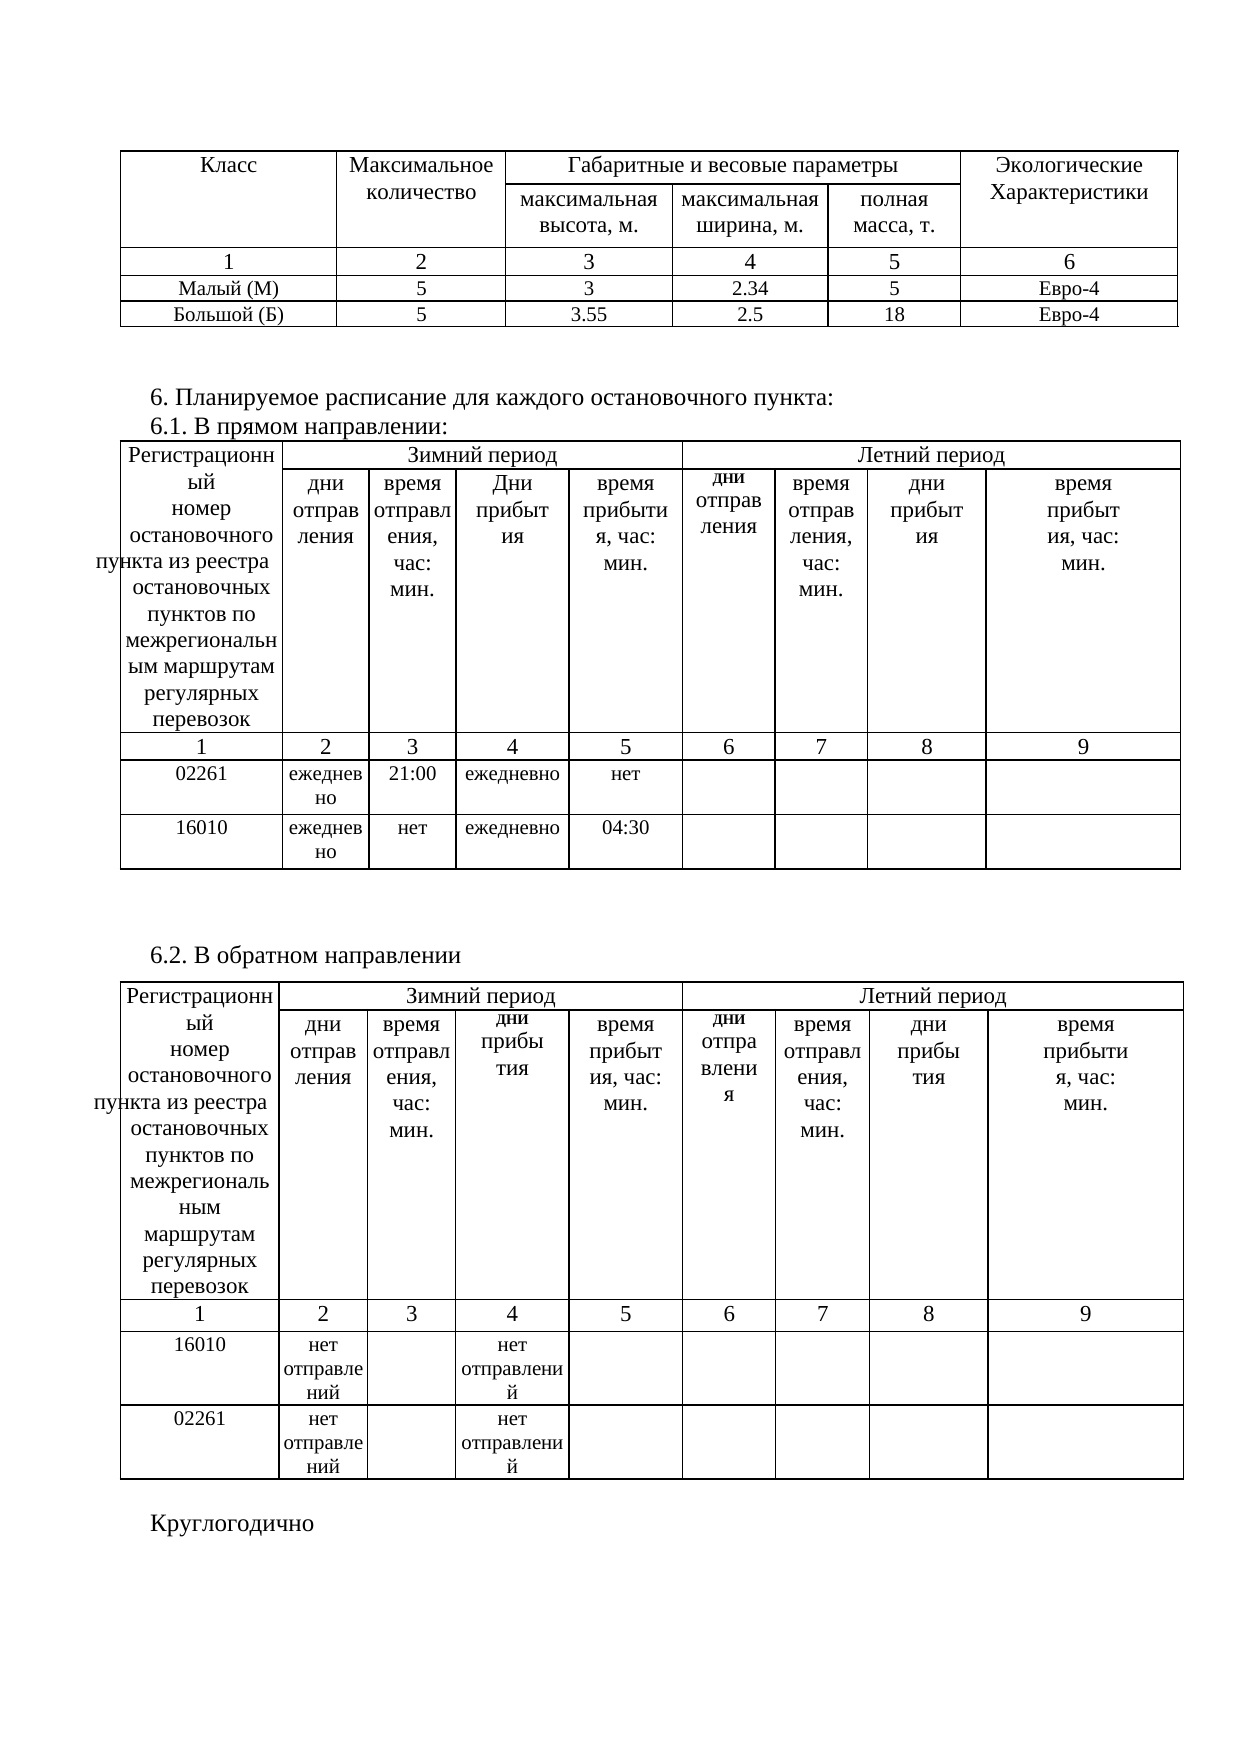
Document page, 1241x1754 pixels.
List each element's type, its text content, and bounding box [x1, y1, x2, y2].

table_cell нет отправлений [456, 1332, 568, 1404]
table_cell 8 [868, 733, 985, 759]
table_cell полная масса, т. [829, 185, 960, 247]
table_cell [368, 1406, 455, 1478]
table_cell 21:00 [370, 761, 455, 814]
table_cell дни отправ ления [283, 470, 368, 731]
table_cell [570, 1406, 682, 1478]
table_cell ДНИ отправ ления [683, 470, 774, 731]
table_cell нет отправлений [456, 1406, 568, 1478]
table_cell 8 [870, 1300, 987, 1331]
table_header Регистрационный номер остановочного пункта из реестра остановочных пунктов по межрегиональным маршрутам регулярных перевозок [121, 983, 278, 1299]
table_header Максимальное количество [337, 152, 505, 247]
table_cell Большой (Б) [121, 302, 336, 326]
table_cell [987, 761, 1180, 814]
table_cell Евро-4 [961, 302, 1177, 326]
text 6.2. В обратном направлении [150, 940, 1090, 968]
table_cell нет [370, 815, 455, 868]
table_cell 6 [961, 248, 1177, 274]
table_header Класс [121, 152, 336, 247]
table_cell 2.34 [673, 276, 827, 300]
table_cell 02261 [121, 1406, 278, 1478]
table_cell максимальная ширина, м. [673, 185, 827, 247]
table_cell 4 [673, 248, 827, 274]
table_cell 9 [989, 1300, 1183, 1331]
table_header Зимний период [283, 442, 682, 468]
table_cell 7 [776, 1300, 869, 1331]
table_cell [776, 1332, 869, 1404]
table_cell 3 [368, 1300, 455, 1331]
table_header Летний период [683, 983, 1183, 1009]
table_cell 3 [506, 248, 672, 274]
table_cell Дни прибыт ия [457, 470, 568, 731]
table_cell время прибыти я, час: мин. [570, 470, 682, 731]
table_cell 1 [121, 248, 336, 274]
table_cell Малый (М) [121, 276, 336, 300]
table_cell [870, 1406, 987, 1478]
table_cell 2 [283, 733, 368, 759]
table_cell 02261 [121, 761, 282, 814]
table_cell [870, 1332, 987, 1404]
table_cell [368, 1332, 455, 1404]
table_cell 7 [776, 733, 867, 759]
table_cell 5 [337, 302, 505, 326]
table_cell 5 [829, 276, 960, 300]
text 6.1. В прямом направлении: [150, 411, 1090, 440]
table_cell дни отправ ления [280, 1011, 367, 1299]
table_cell нет отправлений [280, 1332, 367, 1404]
table_header Зимний период [280, 983, 682, 1009]
table_cell время прибыт ия, час: мин. [987, 470, 1180, 731]
table_cell время прибыти я, час: мин. [989, 1011, 1183, 1299]
table_cell дни прибыт ия [868, 470, 985, 731]
table_cell 2 [280, 1300, 367, 1331]
table_cell 5 [337, 276, 505, 300]
table_cell [683, 1332, 775, 1404]
table_cell 9 [987, 733, 1180, 759]
table_cell 3.55 [506, 302, 672, 326]
table_cell дни прибы тия [870, 1011, 987, 1299]
table_header Летний период [683, 442, 1180, 468]
table_cell [776, 815, 867, 868]
table_cell [868, 815, 985, 868]
table_cell максимальная высота, м. [506, 185, 672, 247]
table_cell 2.5 [673, 302, 827, 326]
table_cell ежедневно [283, 761, 368, 814]
table_cell 4 [456, 1300, 568, 1331]
table_cell ежедневно [457, 815, 568, 868]
table_cell [776, 761, 867, 814]
table_cell 16010 [121, 1332, 278, 1404]
table_cell 6 [683, 1300, 775, 1331]
table_cell нет отправлений [280, 1406, 367, 1478]
table_cell 5 [570, 733, 682, 759]
table_cell [683, 761, 774, 814]
table_cell 3 [506, 276, 672, 300]
table_cell ДНИ отпра влени я [683, 1011, 775, 1299]
table_cell время прибыт ия, час: мин. [570, 1011, 682, 1299]
table_header Габаритные и весовые параметры [506, 152, 960, 183]
table_cell ежедневно [283, 815, 368, 868]
table_cell [683, 815, 774, 868]
table_cell 1 [121, 1300, 278, 1331]
table_cell [989, 1406, 1183, 1478]
table_cell 6 [683, 733, 774, 759]
table_cell [776, 1406, 869, 1478]
table_cell 5 [570, 1300, 682, 1331]
table_cell 16010 [121, 815, 282, 868]
table_cell Евро-4 [961, 276, 1177, 300]
table_header Экологические Характеристики [961, 152, 1177, 247]
table_cell нет [570, 761, 682, 814]
table_cell [683, 1406, 775, 1478]
table_cell 4 [457, 733, 568, 759]
table_cell время отправл ения, час: мин. [370, 470, 455, 731]
text Круглогодично [150, 1508, 1090, 1537]
table_cell 04:30 [570, 815, 682, 868]
table_cell время отправл ения, час: мин. [776, 1011, 869, 1299]
table_cell время отправ ления, час: мин. [776, 470, 867, 731]
table_cell ежедневно [457, 761, 568, 814]
table_cell [989, 1332, 1183, 1404]
table_cell [987, 815, 1180, 868]
table_header Регистрационный номер остановочного пункта из реестра остановочных пунктов по межрегиональным маршрутам регулярных перевозок [121, 442, 282, 731]
table_cell 3 [370, 733, 455, 759]
table_cell 2 [337, 248, 505, 274]
table_cell [570, 1332, 682, 1404]
table_cell 1 [121, 733, 282, 759]
table_cell время отправл ения, час: мин. [368, 1011, 455, 1299]
table_cell 5 [829, 248, 960, 274]
table_cell 18 [829, 302, 960, 326]
table_cell ДНИ прибы тия [456, 1011, 568, 1299]
text 6. Планируемое расписание для каждого остановочного пункта: [150, 382, 1090, 411]
table_cell [868, 761, 985, 814]
